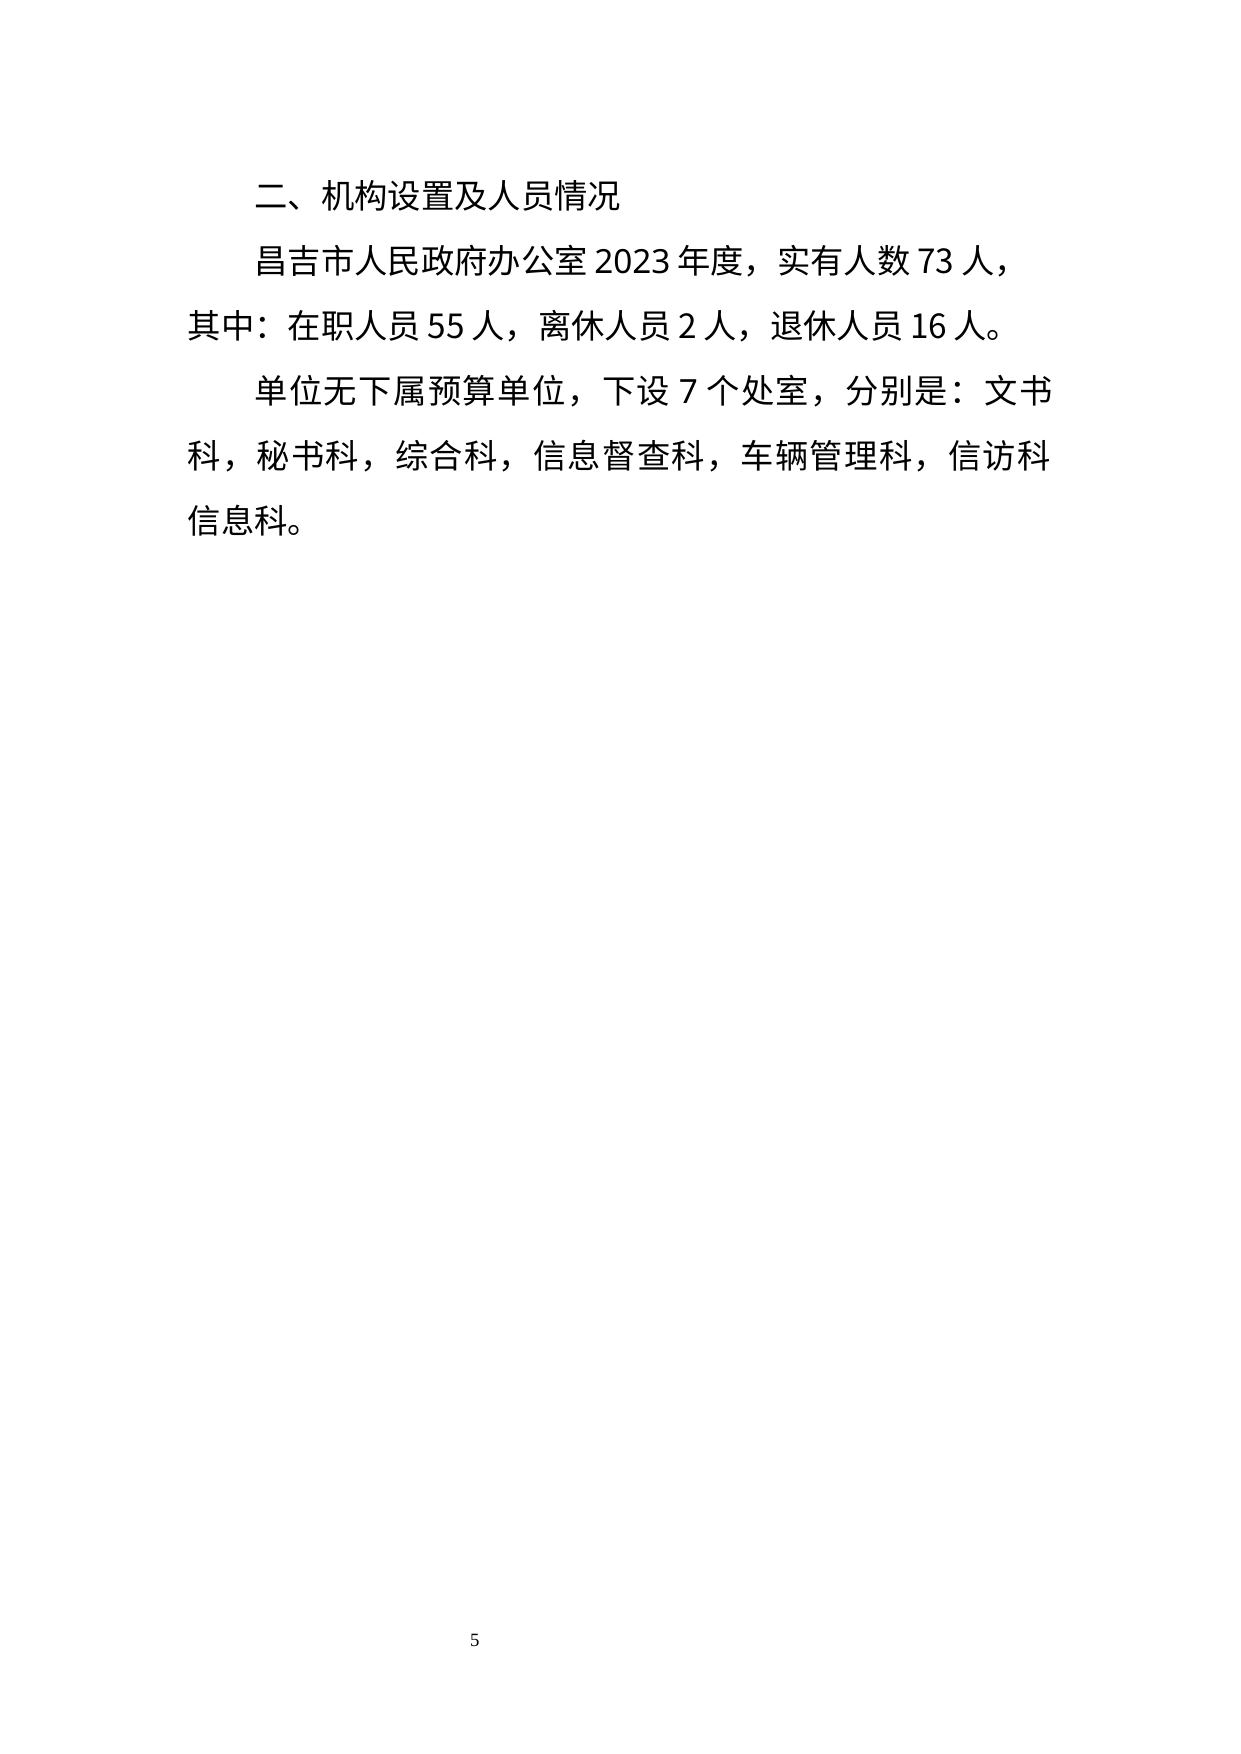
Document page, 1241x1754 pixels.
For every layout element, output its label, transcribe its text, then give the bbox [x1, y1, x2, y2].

text 单位无下属预算单位，下设7个处室，分别是：文书科，秘书科，综合科，信息督查科，车辆管理科，信访科，信息科。 [187, 357, 1053, 552]
text 二、机构设置及人员情况 [187, 162, 1053, 227]
text 昌吉市人民政府办公室2023年度，实有人数73人，其中：在职人员55人，离休人员2人，退休人员16人。 [187, 227, 1053, 357]
